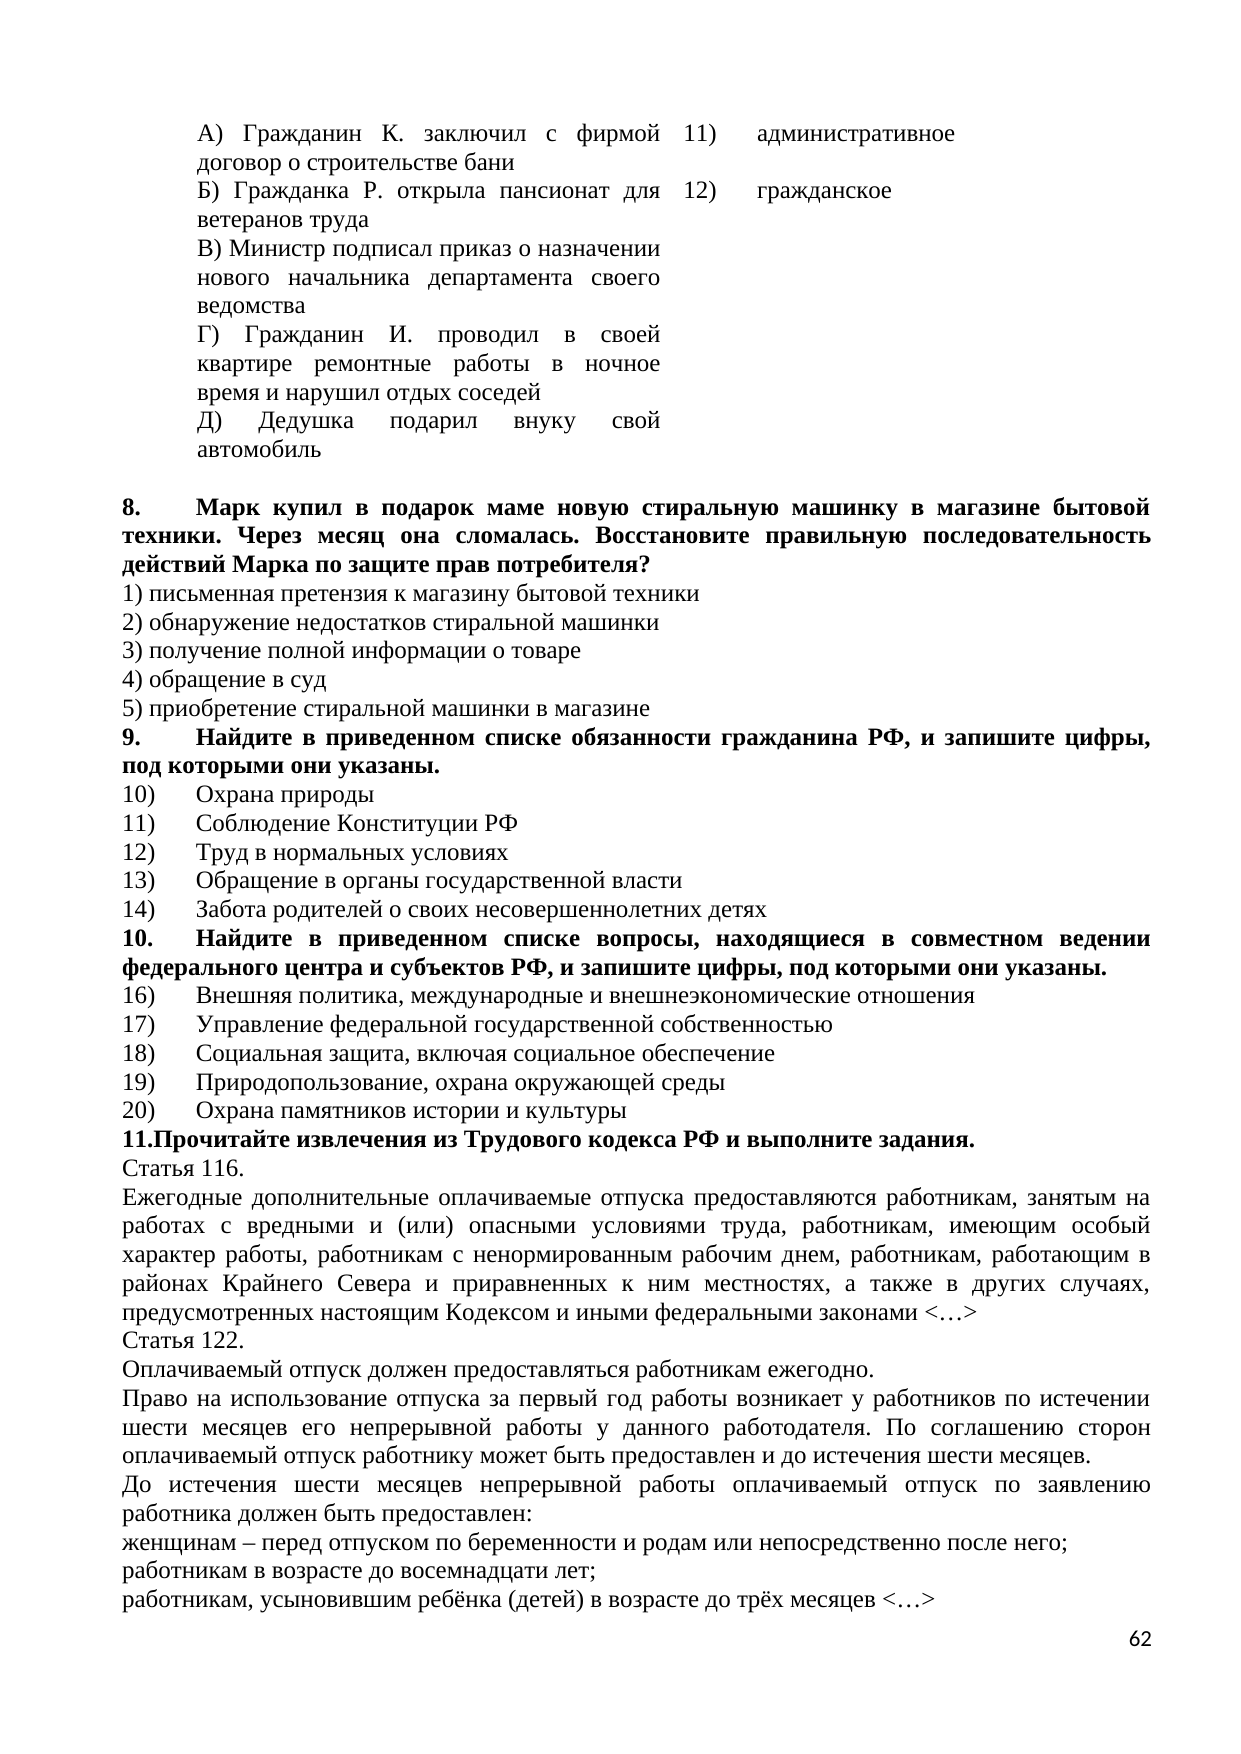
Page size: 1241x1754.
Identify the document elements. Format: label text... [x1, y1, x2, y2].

text 4) обращение в суд [122, 664, 1152, 693]
list работникам, усыновившим ребёнка (детей) в возрасте до трёх месяцев <…> [122, 1584, 1152, 1613]
list Охрана природы [122, 779, 1152, 808]
list Найдите в приведенном списке обязанности гражданина РФ, и запишите цифры, под которыми они указаны. [122, 722, 1152, 779]
list работникам в возрасте до восемнадцати лет; [122, 1556, 1152, 1584]
list Внешняя политика, международные и внешнеэкономические отношения [122, 981, 1152, 1009]
list 11.Прочитайте извлечения из Трудового кодекса РФ и выполните задания. [122, 1124, 1152, 1153]
list Управление федеральной государственной собственностью [122, 1009, 1152, 1038]
list Труд в нормальных условиях [122, 837, 1152, 866]
text 2) обнаружение недостатков стиральной машинки [122, 607, 1152, 636]
list Найдите в приведенном списке вопросы, находящиеся в совместном ведении федерального центра и субъектов РФ, и запишите цифры, под которыми они указаны. [122, 923, 1152, 981]
list Ежегодные дополнительные оплачиваемые отпуска предоставляются работникам, занятым на работах с вредными и (или) опасными условиями труда, работникам, имеющим особый характер работы, работникам с ненормированным рабочим днем, работникам, работающим в районах Крайнего Севера и приравненных к ним местностях, а также в других случаях, предусмотренных настоящим Кодексом и иными федеральными законами <…> [122, 1182, 1152, 1326]
list Обращение в органы государственной власти [122, 866, 1152, 894]
text 3) получение полной информации о товаре [122, 636, 1152, 664]
list Социальная защита, включая социальное обеспечение [122, 1038, 1152, 1067]
list Оплачиваемый отпуск должен предоставляться работникам ежегодно. [122, 1354, 1152, 1383]
list женщинам – перед отпуском по беременности и родам или непосредственно после него; [122, 1527, 1152, 1556]
list Природопользование, охрана окружающей среды [122, 1067, 1152, 1096]
list Охрана памятников истории и культуры [122, 1096, 1152, 1124]
list Право на использование отпуска за первый год работы возникает у работников по истечении шести месяцев его непрерывной работы у данного работодателя. По соглашению сторон оплачиваемый отпуск работнику может быть предоставлен и до истечения шести месяцев. [122, 1383, 1152, 1469]
list Статья 116. [122, 1153, 1152, 1182]
list Соблюдение Конституции РФ [122, 808, 1152, 837]
text 5) приобретение стиральной машинки в магазине [122, 693, 1152, 722]
list Марк купил в подарок маме новую стиральную машинку в магазине бытовой техники. Через месяц она сломалась. Восстановите правильную последовательность действий Марка по защите прав потребителя? [122, 492, 1152, 578]
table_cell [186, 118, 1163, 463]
list До истечения шести месяцев непрерывной работы оплачиваемый отпуск по заявлению работника должен быть предоставлен: [122, 1469, 1152, 1527]
text 1) письменная претензия к магазину бытовой техники [122, 578, 1152, 607]
list Забота родителей о своих несовершеннолетних детях [122, 894, 1152, 923]
list Статья 122. [122, 1326, 1152, 1354]
